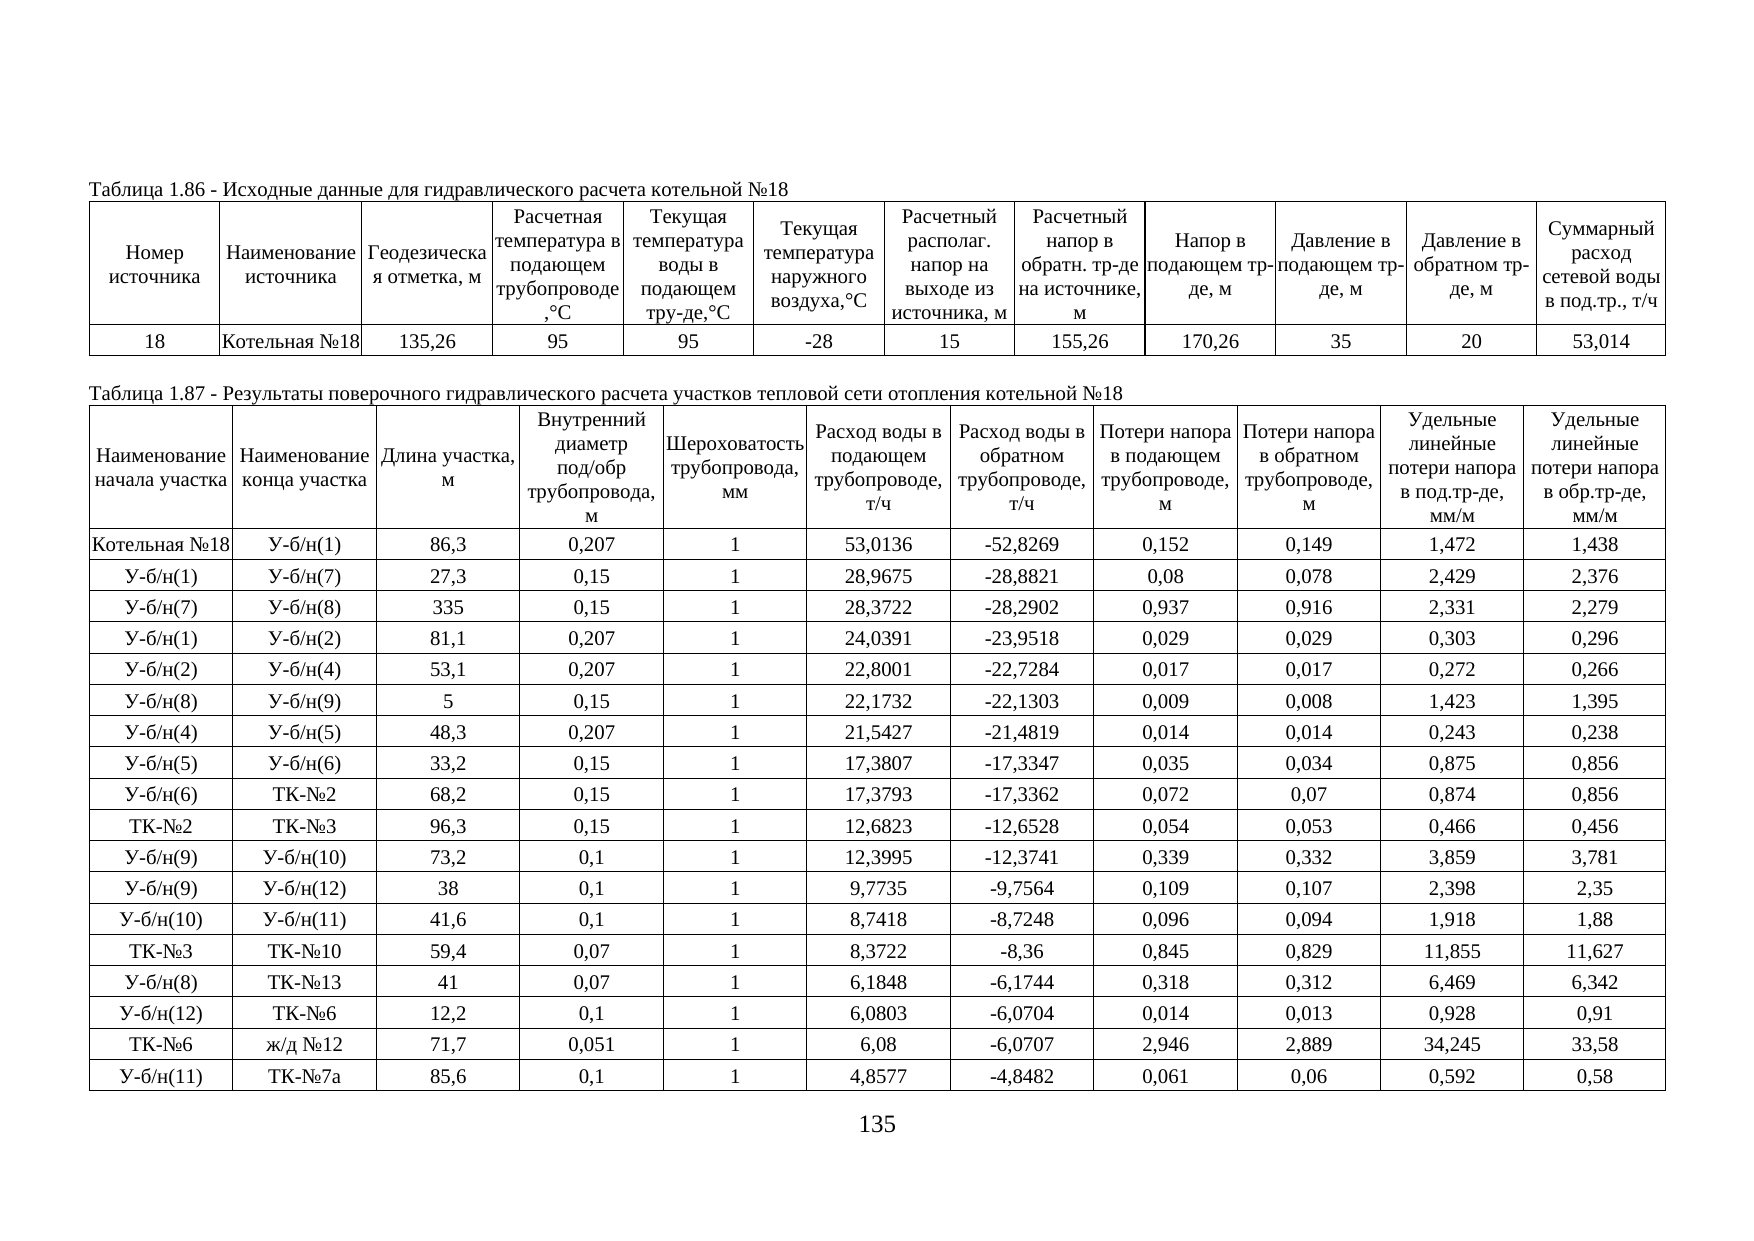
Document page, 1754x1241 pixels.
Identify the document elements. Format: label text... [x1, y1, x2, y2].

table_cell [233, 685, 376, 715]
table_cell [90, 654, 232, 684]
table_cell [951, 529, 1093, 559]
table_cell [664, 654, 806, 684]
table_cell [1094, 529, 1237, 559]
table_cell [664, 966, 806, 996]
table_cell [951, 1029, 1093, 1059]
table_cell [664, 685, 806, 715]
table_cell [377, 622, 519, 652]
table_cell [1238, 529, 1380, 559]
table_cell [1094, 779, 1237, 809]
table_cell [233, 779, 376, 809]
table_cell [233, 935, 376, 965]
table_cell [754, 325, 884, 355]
text Таблица . - Исходные данные для гидравлического расчета котельной №18 [89, 177, 1665, 201]
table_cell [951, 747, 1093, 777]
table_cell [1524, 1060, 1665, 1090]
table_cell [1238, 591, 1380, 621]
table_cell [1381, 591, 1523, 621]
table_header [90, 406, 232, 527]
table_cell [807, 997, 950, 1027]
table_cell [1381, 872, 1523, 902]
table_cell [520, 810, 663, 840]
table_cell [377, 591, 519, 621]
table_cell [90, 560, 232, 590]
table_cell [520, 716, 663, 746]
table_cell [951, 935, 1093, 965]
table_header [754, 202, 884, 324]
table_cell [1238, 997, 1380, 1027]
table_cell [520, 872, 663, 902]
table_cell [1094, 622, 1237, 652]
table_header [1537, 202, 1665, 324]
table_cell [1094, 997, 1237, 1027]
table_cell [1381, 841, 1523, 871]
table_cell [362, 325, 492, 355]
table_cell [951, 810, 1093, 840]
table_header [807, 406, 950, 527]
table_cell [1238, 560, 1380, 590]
text Таблица . - Результаты поверочного гидравлического расчета участков тепловой сети отопления котельной №18 [89, 381, 1665, 404]
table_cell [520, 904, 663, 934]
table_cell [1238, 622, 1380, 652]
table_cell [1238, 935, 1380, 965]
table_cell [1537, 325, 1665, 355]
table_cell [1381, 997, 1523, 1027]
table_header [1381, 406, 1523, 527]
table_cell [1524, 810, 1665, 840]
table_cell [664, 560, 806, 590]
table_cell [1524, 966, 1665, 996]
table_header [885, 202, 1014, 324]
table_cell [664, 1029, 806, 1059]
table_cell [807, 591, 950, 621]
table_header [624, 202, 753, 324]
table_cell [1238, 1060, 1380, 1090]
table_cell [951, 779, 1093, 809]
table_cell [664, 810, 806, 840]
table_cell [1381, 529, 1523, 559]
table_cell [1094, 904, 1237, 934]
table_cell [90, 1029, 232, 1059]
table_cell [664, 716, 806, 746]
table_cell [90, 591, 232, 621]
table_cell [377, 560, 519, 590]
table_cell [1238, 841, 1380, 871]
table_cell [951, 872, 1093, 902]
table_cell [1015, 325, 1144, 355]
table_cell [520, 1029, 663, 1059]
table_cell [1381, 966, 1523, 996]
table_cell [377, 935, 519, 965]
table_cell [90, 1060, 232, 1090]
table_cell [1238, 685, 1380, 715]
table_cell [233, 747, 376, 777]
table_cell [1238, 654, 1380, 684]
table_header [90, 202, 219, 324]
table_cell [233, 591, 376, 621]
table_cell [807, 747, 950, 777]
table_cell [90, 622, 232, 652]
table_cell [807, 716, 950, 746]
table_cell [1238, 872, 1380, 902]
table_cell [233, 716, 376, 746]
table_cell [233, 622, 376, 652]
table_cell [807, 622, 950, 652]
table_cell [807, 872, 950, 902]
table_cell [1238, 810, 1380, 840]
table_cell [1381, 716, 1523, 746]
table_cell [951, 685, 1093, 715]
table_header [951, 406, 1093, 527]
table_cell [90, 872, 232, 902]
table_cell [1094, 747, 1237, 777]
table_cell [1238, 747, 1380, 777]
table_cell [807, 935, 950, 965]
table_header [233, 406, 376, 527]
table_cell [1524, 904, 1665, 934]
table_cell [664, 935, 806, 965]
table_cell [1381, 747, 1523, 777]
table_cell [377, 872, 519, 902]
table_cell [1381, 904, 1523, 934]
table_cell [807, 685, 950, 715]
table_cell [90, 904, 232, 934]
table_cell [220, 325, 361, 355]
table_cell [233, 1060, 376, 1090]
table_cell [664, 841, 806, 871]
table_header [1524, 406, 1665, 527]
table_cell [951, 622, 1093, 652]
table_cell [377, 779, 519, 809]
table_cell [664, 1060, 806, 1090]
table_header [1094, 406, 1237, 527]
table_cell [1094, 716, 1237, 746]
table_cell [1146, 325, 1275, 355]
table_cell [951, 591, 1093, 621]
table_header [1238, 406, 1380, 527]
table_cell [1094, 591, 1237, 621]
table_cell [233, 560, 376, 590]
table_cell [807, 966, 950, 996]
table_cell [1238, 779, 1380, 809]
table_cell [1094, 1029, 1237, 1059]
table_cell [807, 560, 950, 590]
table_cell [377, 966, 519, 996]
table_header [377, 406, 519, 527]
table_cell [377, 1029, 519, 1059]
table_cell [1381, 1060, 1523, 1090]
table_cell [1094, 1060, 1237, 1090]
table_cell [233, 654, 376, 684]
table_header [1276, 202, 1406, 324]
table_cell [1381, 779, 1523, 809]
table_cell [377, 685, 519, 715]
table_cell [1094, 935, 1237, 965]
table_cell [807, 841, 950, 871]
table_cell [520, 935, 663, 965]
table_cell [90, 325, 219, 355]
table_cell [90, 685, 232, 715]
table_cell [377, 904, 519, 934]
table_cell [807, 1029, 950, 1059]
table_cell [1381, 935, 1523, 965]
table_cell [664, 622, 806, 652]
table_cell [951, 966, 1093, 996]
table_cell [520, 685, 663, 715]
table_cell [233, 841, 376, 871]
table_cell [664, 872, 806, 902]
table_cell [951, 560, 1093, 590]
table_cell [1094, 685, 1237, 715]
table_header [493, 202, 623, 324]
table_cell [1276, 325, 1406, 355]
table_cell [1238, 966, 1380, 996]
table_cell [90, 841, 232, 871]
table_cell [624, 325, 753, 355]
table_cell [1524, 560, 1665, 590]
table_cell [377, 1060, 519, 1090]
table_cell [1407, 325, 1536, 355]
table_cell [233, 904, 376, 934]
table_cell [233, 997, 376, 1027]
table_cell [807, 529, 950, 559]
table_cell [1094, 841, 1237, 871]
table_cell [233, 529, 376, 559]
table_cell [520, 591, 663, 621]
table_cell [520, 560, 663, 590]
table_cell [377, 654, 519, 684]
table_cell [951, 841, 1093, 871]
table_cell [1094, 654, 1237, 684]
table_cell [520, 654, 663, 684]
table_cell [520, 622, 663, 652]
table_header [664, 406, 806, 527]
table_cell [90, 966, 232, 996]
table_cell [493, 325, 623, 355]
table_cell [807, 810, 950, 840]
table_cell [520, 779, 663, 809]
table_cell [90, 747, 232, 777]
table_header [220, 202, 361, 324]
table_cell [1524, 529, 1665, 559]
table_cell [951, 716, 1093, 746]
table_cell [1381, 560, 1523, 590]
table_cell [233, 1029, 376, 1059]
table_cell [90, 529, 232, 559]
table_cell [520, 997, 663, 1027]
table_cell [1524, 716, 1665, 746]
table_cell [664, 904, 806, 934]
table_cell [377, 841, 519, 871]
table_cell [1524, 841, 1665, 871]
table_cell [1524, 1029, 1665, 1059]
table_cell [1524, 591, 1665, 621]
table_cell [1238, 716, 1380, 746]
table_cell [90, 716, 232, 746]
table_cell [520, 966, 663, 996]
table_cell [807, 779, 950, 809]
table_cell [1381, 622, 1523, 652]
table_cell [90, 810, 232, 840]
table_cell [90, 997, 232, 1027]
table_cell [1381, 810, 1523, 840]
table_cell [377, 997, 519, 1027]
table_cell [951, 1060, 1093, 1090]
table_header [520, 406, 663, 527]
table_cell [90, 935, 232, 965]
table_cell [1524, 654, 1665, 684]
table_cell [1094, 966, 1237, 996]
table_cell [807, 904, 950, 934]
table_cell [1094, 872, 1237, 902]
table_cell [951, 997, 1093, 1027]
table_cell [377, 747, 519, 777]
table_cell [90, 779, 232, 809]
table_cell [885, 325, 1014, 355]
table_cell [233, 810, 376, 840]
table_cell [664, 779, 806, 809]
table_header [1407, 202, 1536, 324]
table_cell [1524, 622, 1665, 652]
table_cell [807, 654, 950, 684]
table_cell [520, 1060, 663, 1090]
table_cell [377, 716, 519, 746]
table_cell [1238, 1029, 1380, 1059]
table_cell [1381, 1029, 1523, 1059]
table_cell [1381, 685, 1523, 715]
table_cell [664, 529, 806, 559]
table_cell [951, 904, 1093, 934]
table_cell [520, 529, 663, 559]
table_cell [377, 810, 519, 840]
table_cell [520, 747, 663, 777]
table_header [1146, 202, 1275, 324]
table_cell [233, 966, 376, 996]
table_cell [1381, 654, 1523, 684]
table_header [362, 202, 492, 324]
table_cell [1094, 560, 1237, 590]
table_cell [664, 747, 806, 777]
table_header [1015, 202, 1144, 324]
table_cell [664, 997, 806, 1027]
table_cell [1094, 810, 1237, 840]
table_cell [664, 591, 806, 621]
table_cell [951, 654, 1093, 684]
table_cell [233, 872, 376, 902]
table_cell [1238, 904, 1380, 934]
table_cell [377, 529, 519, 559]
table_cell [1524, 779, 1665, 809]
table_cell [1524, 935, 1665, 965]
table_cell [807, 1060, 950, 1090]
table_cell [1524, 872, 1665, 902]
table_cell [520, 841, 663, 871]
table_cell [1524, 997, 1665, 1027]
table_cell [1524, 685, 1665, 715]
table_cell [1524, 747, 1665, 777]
